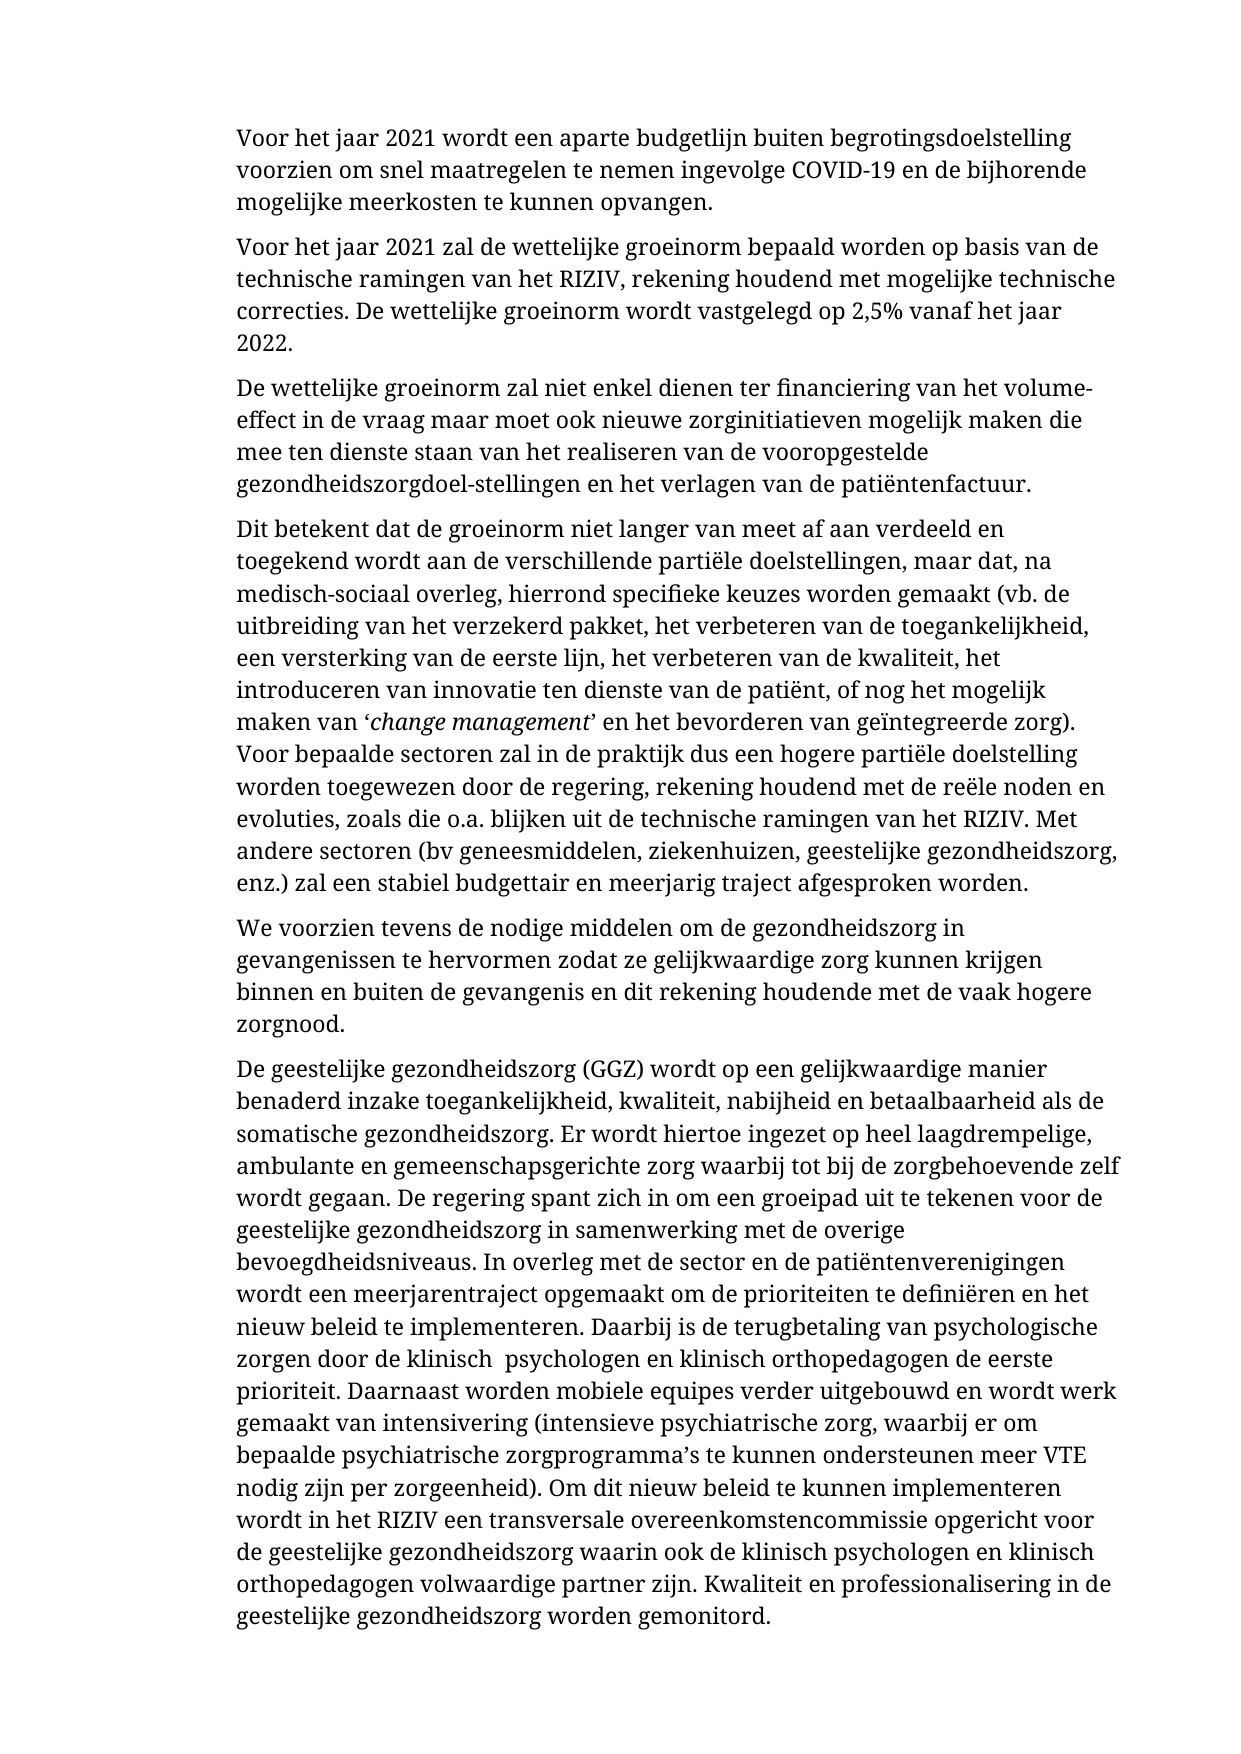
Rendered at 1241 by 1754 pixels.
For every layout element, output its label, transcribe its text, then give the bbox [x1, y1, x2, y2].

text Voor het jaar 2021 zal de wettelijke groeinorm bepaald worden op basis van de technische ramingen van het RIZIV, rekening houdend met mogelijke technische correcties. De wettelijke groeinorm wordt vastgelegd op 2,5% vanaf het jaar 2022. [236, 231, 1122, 358]
text We voorzien tevens de nodige middelen om de gezondheidszorg in gevangenissen te hervormen zodat ze gelijkwaardige zorg kunnen krijgen binnen en buiten de gevangenis en dit rekening houdende met de vaak hogere zorgnood. [236, 912, 1122, 1040]
text Dit betekent dat de groeinorm niet langer van meet af aan verdeeld en toegekend wordt aan de verschillende partiële doelstellingen, maar dat, na medisch-sociaal overleg, hierrond specifieke keuzes worden gemaakt (vb. de uitbreiding van het verzekerd pakket, het verbeteren van de toegankelijkheid, een versterking van de eerste lijn, het verbeteren van de kwaliteit, het introduceren van innovatie ten dienste van de patiënt, of nog het mogelijk maken van ‘change management’ en het bevorderen van geïntegreerde zorg). Voor bepaalde sectoren zal in de praktijk dus een hogere partiële doelstelling worden toegewezen door de regering, rekening houdend met de reële noden en evoluties, zoals die o.a. blijken uit de technische ramingen van het RIZIV. Met andere sectoren (bv geneesmiddelen, ziekenhuizen, geestelijke gezondheidszorg, enz.) zal een stabiel budgettair en meerjarig traject afgesproken worden. [236, 513, 1122, 898]
text De wettelijke groeinorm zal niet enkel dienen ter financiering van het volume-effect in de vraag maar moet ook nieuwe zorginitiatieven mogelijk maken die mee ten dienste staan van het realiseren van de vooropgestelde gezondheidszorgdoel-stellingen en het verlagen van de patiëntenfactuur. [236, 372, 1122, 500]
text Voor het jaar 2021 wordt een aparte budgetlijn buiten begrotingsdoelstelling voorzien om snel maatregelen te nemen ingevolge COVID-19 en de bijhorende mogelijke meerkosten te kunnen opvangen. [236, 122, 1122, 217]
text De geestelijke gezondheidszorg (GGZ) wordt op een gelijkwaardige manier benaderd inzake toegankelijkheid, kwaliteit, nabijheid en betaalbaarheid als de somatische gezondheidszorg. Er wordt hiertoe ingezet op heel laagdrempelige, ambulante en gemeenschapsgerichte zorg waarbij tot bij de zorgbehoevende zelf wordt gegaan. De regering spant zich in om een groeipad uit te tekenen voor de geestelijke gezondheidszorg in samenwerking met de overige bevoegdheidsniveaus. In overleg met de sector en de patiëntenverenigingen wordt een meerjarentraject opgemaakt om de prioriteiten te definiëren en het nieuw beleid te implementeren. Daarbij is de terugbetaling van psychologische zorgen door de klinisch psychologen en klinisch orthopedagogen de eerste prioriteit. Daarnaast worden mobiele equipes verder uitgebouwd en wordt werk gemaakt van intensivering (intensieve psychiatrische zorg, waarbij er om bepaalde psychiatrische zorgprogramma’s te kunnen ondersteunen meer VTE nodig zijn per zorgeenheid). Om dit nieuw beleid te kunnen implementeren wordt in het RIZIV een transversale overeenkomstencommissie opgericht voor de geestelijke gezondheidszorg waarin ook de klinisch psychologen en klinisch orthopedagogen volwaardige partner zijn. Kwaliteit en professionalisering in de geestelijke gezondheidszorg worden gemonitord. [236, 1053, 1122, 1632]
